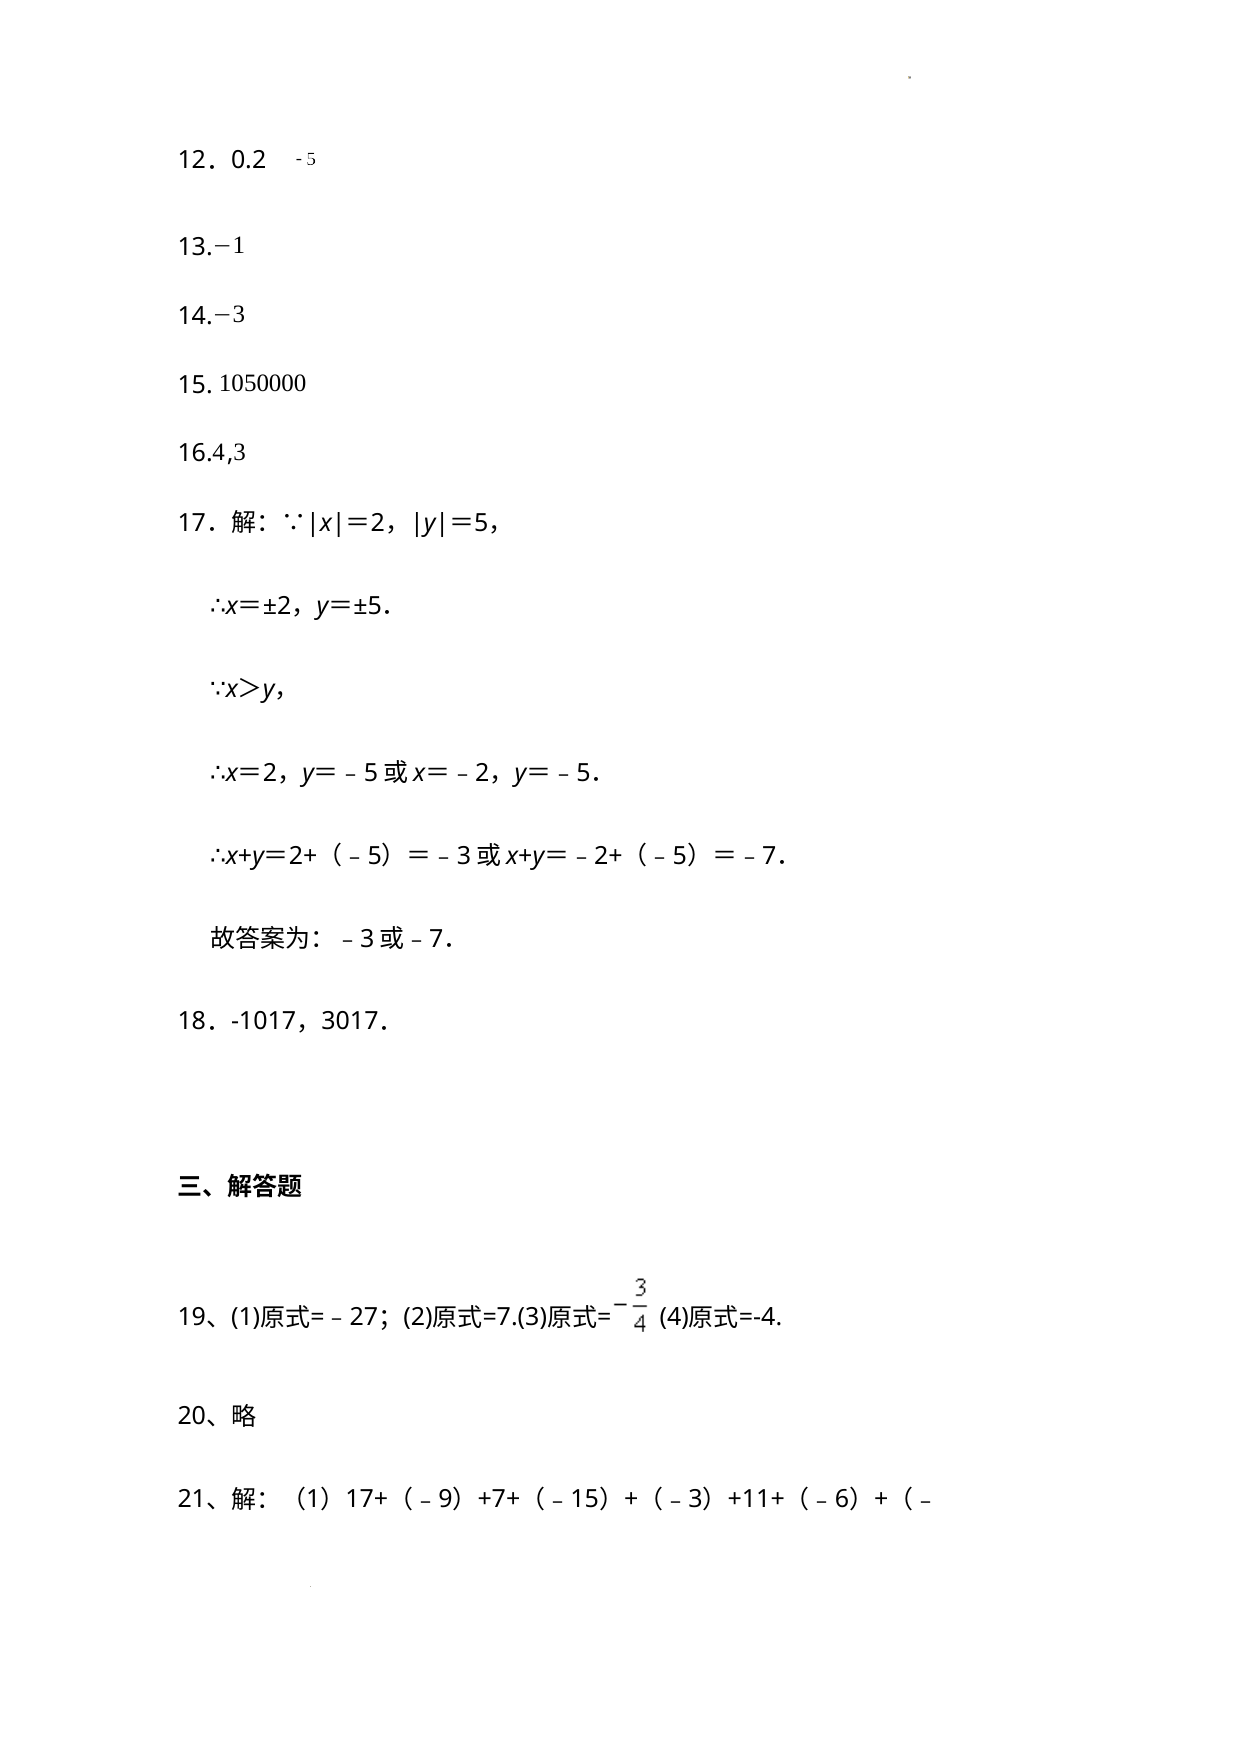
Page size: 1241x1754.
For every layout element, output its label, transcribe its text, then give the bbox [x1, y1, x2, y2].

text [177, 1465, 1063, 1530]
text 13. [177, 213, 1063, 278]
text ∴x+y＝2+（﹣5）＝﹣3或x+y＝﹣2+（﹣5）＝﹣7． [210, 821, 1063, 886]
text 三、解答题 [177, 1152, 1063, 1217]
text ∴x＝±2，y＝±5． [210, 571, 1063, 636]
picture [611, 1266, 660, 1332]
text ∴x＝2，y＝﹣5或x＝﹣2，y＝﹣5． [210, 738, 1063, 803]
text 17．解：∵|x|＝2，|y|＝5， [177, 488, 1063, 553]
text 故答案为：﹣3或﹣7． [210, 904, 1063, 969]
text 15. [177, 351, 1063, 416]
text 19、(1)原式=﹣27；(2)原式=7.(3)原式=(4)原式=-4. [177, 1267, 1063, 1364]
text 18．-1017，3017． [177, 987, 1063, 1052]
text ∵x＞y， [210, 654, 1063, 719]
text 14. [177, 282, 1063, 347]
text 20、略 [177, 1382, 1063, 1447]
text 16., [177, 419, 1063, 484]
text 12．0.2 [177, 126, 1063, 191]
